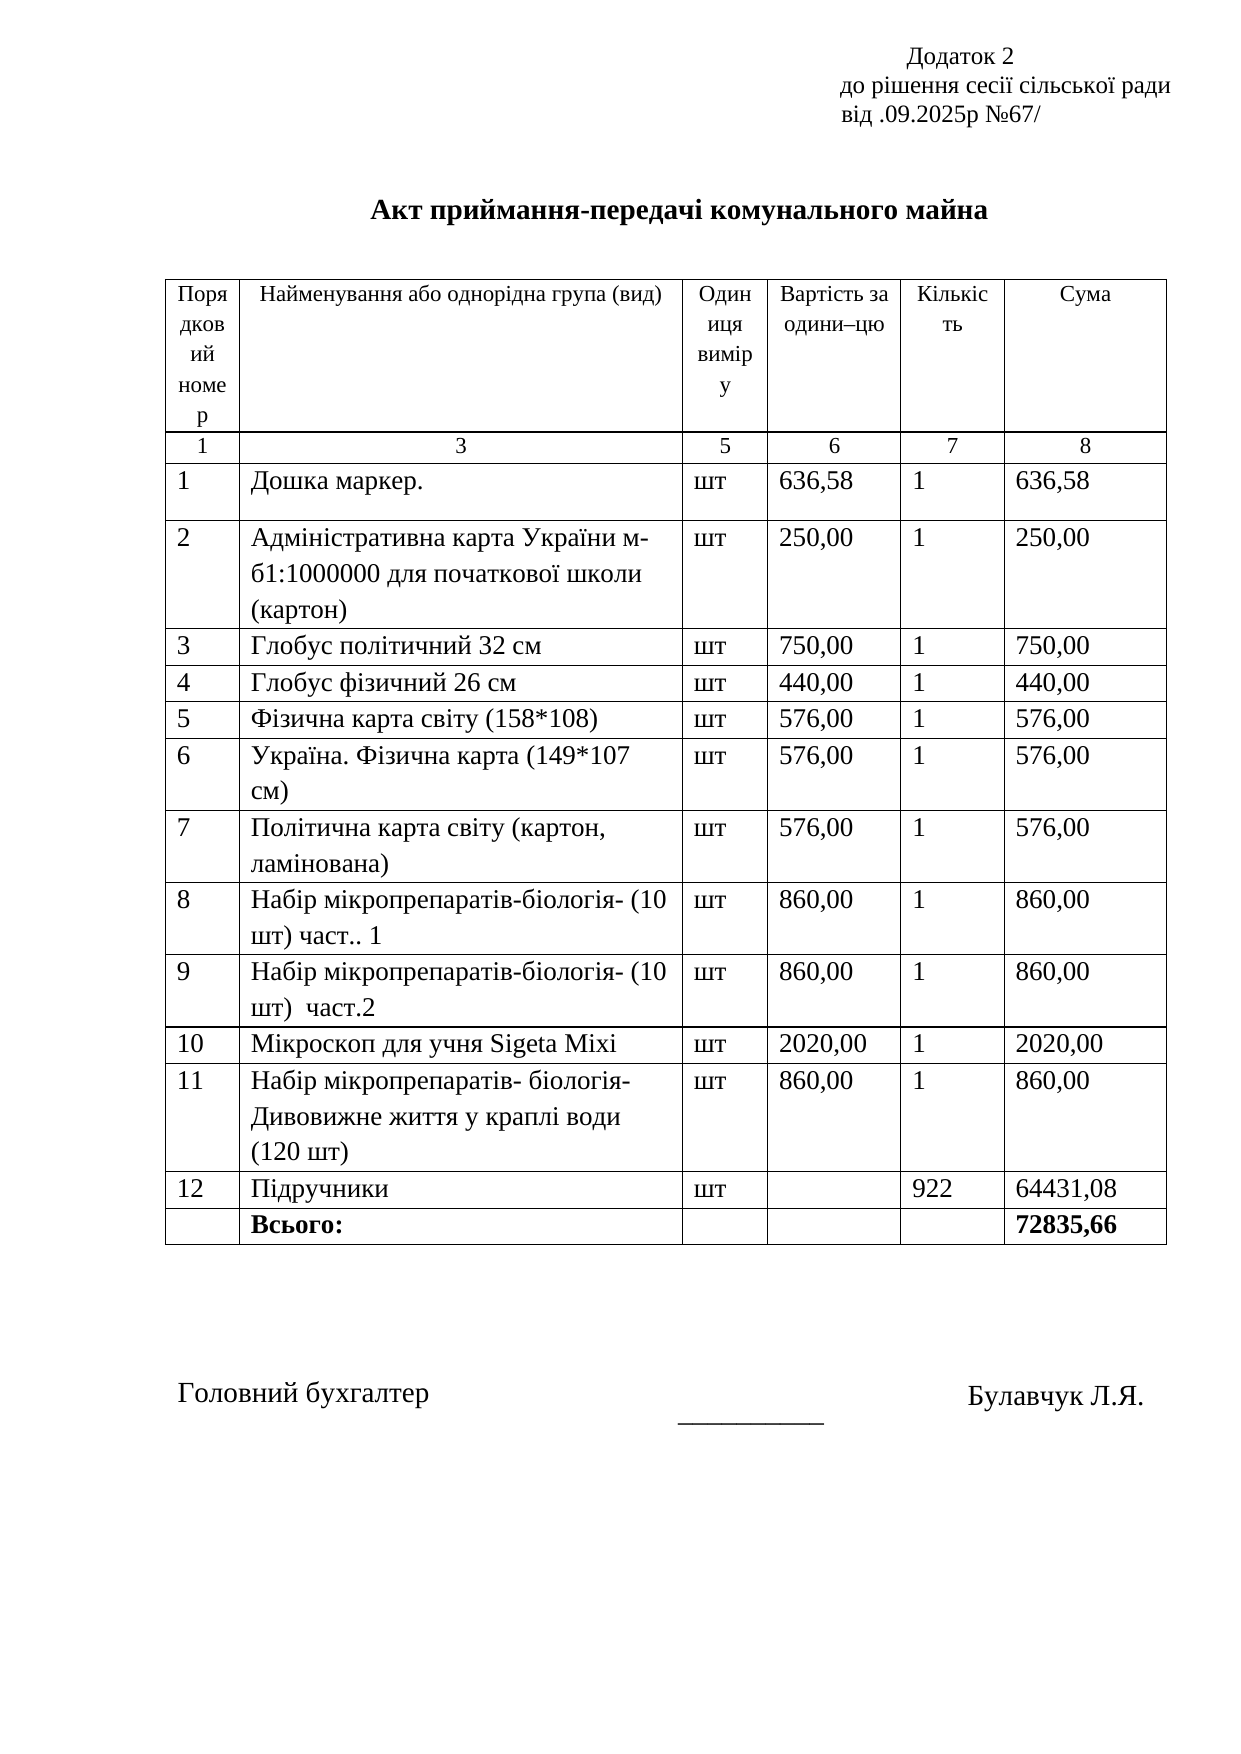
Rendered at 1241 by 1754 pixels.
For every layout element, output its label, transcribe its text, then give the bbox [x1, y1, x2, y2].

table_cell [166, 1209, 239, 1244]
table_cell шт [683, 811, 767, 882]
table_cell шт [683, 521, 767, 628]
table_cell шт [683, 883, 767, 954]
table_cell 576,00 [1005, 702, 1166, 738]
table_cell Глобус політичний 32 см [240, 629, 682, 665]
table_cell Набір мікропрепаратів-біологія- (10 шт) част.. 1 [240, 883, 682, 954]
table_cell шт [683, 666, 767, 701]
table_cell 2020,00 [1005, 1028, 1166, 1063]
table_cell 6 [768, 433, 900, 463]
table_cell 250,00 [1005, 521, 1166, 628]
table_cell 9 [166, 955, 239, 1026]
table_cell 7 [901, 433, 1004, 463]
table_cell 750,00 [768, 629, 900, 665]
table_cell 1 [901, 464, 1004, 520]
table_cell шт [683, 739, 767, 810]
table_cell 2 [166, 521, 239, 628]
table_cell [901, 1209, 1004, 1244]
table_cell 12 [166, 1172, 239, 1208]
table_cell 1 [901, 739, 1004, 810]
table_cell 1 [901, 629, 1004, 665]
table_cell 72835,66 [1005, 1209, 1166, 1244]
table_cell 64431,08 [1005, 1172, 1166, 1208]
table_cell Україна. Фізична карта (149*107 см) [240, 739, 682, 810]
table_header __________ [630, 1301, 871, 1448]
table_cell 10 [166, 1028, 239, 1063]
table_cell 440,00 [768, 666, 900, 701]
table_cell 250,00 [768, 521, 900, 628]
table_cell Політична карта світу (картон, ламінована) [240, 811, 682, 882]
table_cell 636,58 [1005, 464, 1166, 520]
table_cell 576,00 [1005, 739, 1166, 810]
table_cell Фізична карта світу (158*108) [240, 702, 682, 738]
table_cell шт [683, 1028, 767, 1063]
table_header Кількість [901, 280, 1004, 431]
table_cell 636,58 [768, 464, 900, 520]
table_cell 1 [901, 702, 1004, 738]
table_cell 860,00 [768, 883, 900, 954]
table_cell 3 [240, 433, 682, 463]
table_cell 860,00 [768, 955, 900, 1026]
table_cell [683, 1209, 767, 1244]
table_cell 3 [166, 629, 239, 665]
table_cell Набір мікропрепаратів- біологія-Дивовижне життя у краплі води (120 шт) [240, 1064, 682, 1171]
table_cell 6 [166, 739, 239, 810]
table_cell шт [683, 702, 767, 738]
table_cell Глобус фізичний 26 см [240, 666, 682, 701]
table_cell 4 [166, 666, 239, 701]
table_header Порядковий номер [166, 280, 239, 431]
table_cell 1 [901, 883, 1004, 954]
table_cell Мікроскоп для учня Sigeta Mixi [240, 1028, 682, 1063]
table_header Одиниця виміру [683, 280, 767, 431]
table_cell 860,00 [1005, 1064, 1166, 1171]
table_cell [768, 1209, 900, 1244]
table_cell 1 [901, 666, 1004, 701]
table_cell 8 [1005, 433, 1166, 463]
table_cell 860,00 [1005, 883, 1166, 954]
table_cell шт [683, 1172, 767, 1208]
table_cell Адміністративна карта України м-б1:1000000 для початкової школи (картон) [240, 521, 682, 628]
table_cell шт [683, 629, 767, 665]
table_header Головний бухгалтер [166, 1301, 630, 1448]
table_cell 1 [166, 464, 239, 520]
table_cell 576,00 [1005, 811, 1166, 882]
text Акт приймання-передачі комунального майна [177, 192, 1181, 226]
table_cell 1 [901, 1028, 1004, 1063]
table_cell 5 [166, 702, 239, 738]
table_cell 1 [901, 521, 1004, 628]
table_cell [768, 1172, 900, 1208]
table_cell 11 [166, 1064, 239, 1171]
text від .09.2025р №67/ [841, 99, 1184, 128]
table_header Сума [1005, 280, 1166, 431]
table_cell 1 [901, 1064, 1004, 1171]
table_cell шт [683, 955, 767, 1026]
table_cell 1 [901, 955, 1004, 1026]
table_header Найменування або однорідна група (вид) [240, 280, 682, 431]
table_cell 8 [166, 883, 239, 954]
table_cell 860,00 [1005, 955, 1166, 1026]
table_cell Всього: [240, 1209, 682, 1244]
table_header Вартість за одини–цю [768, 280, 900, 431]
table_header Булавчук Л.Я. [871, 1301, 1240, 1448]
table_cell 1 [166, 433, 239, 463]
table_cell 750,00 [1005, 629, 1166, 665]
table_cell шт [683, 1064, 767, 1171]
table_cell 860,00 [768, 1064, 900, 1171]
text до рішення сесії сільської ради [177, 70, 1184, 99]
table_cell 5 [683, 433, 767, 463]
table_cell 1 [901, 811, 1004, 882]
table_cell Дошка маркер. [240, 464, 682, 520]
table_cell шт [683, 464, 767, 520]
table_cell 922 [901, 1172, 1004, 1208]
table_cell 576,00 [768, 811, 900, 882]
table_cell 2020,00 [768, 1028, 900, 1063]
text Додаток 2 [177, 41, 1240, 70]
table_cell 7 [166, 811, 239, 882]
table_cell Набір мікропрепаратів-біологія- (10 шт) част.2 [240, 955, 682, 1026]
table_cell 440,00 [1005, 666, 1166, 701]
table_cell Підручники [240, 1172, 682, 1208]
table_cell 576,00 [768, 739, 900, 810]
table_cell 576,00 [768, 702, 900, 738]
